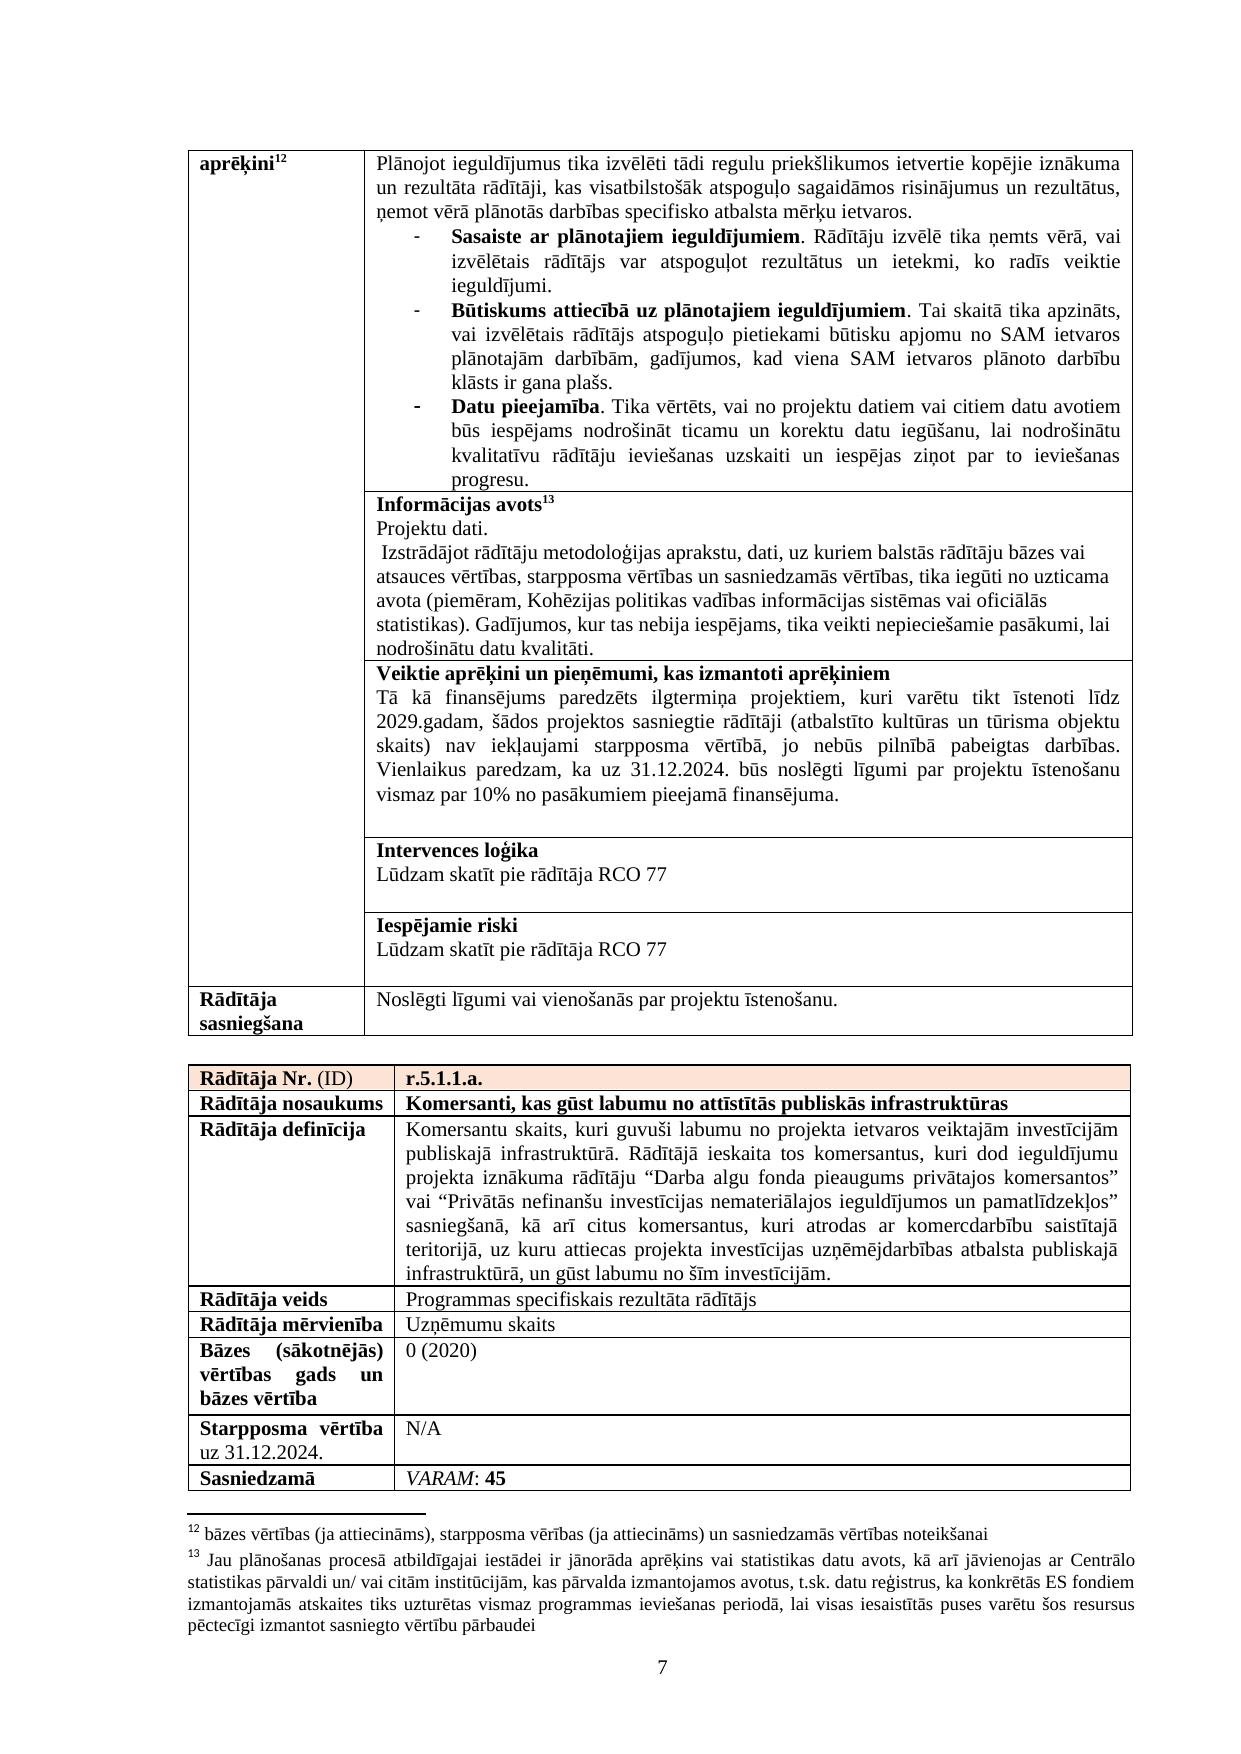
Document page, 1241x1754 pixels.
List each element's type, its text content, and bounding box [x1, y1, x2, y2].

table_cell Rādītāja mērvienība [189, 1312, 394, 1336]
table_cell Bāzes (sākotnējās) vērtības gads un bāzes vērtība [189, 1338, 394, 1414]
table_cell Uzņēmumu skaits [395, 1312, 1130, 1336]
table_cell VARAM: 45 [395, 1466, 1130, 1490]
table_cell Starpposma vērtība uz 31.12.2024. [189, 1416, 394, 1464]
table_cell Komersantu skaits, kuri guvuši labumu no projekta ietvaros veiktajām investīcijām publiskajā infrastruktūrā. Rādītājā ieskaita tos komersantus, kuri dod ieguldījumu projekta iznākuma rādītāju “Darba algu fonda pieaugums privātajos komersantos” vai “Privātās nefinanšu investīcijas nemateriālajos ieguldījumos un pamatlīdzekļos” sasniegšanā, kā arī citus komersantus, kuri atrodas ar komercdarbību saistītajā teritorijā, uz kuru attiecas projekta investīcijas uzņēmējdarbības atbalsta publiskajā infrastruktūrā, un gūst labumu no šīm investīcijām. [395, 1117, 1130, 1285]
table_cell Rādītāja nosaukums [189, 1091, 394, 1115]
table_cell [189, 151, 364, 986]
table_cell Veiktie aprēķini un pieņēmumi, kas izmantoti aprēķiniem Tā kā finansējums paredzēts ilgtermiņa projektiem, kuri varētu tikt īstenoti līdz 2029.gadam, šādos projektos sasniegtie rādītāji (atbalstīto kultūras un tūrisma objektu skaits) nav iekļaujami starpposma vērtībā, jo nebūs pilnībā pabeigtas darbības. Vienlaikus paredzam, ka uz 31.12.2024. būs noslēgti līgumi par projektu īstenošanu vismaz par 10% no pasākumiem pieejamā finansējuma. [365, 661, 1132, 837]
table_cell N/A [395, 1416, 1130, 1464]
table_cell Rādītāja sasniegšana [189, 987, 364, 1035]
table_cell Noslēgti līgumi vai vienošanās par projektu īstenošanu. [365, 987, 1132, 1035]
table_cell Rādītāja definīcija [189, 1117, 394, 1285]
table_cell Rādītāja veids [189, 1287, 394, 1311]
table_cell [365, 151, 1132, 491]
table_cell Komersanti, kas gūst labumu no attīstītās publiskās infrastruktūras [395, 1091, 1130, 1115]
table_header r.5.1.1.a. [395, 1066, 1130, 1089]
table_header Rādītāja Nr. (ID) [189, 1066, 394, 1089]
table_cell Informācijas avots Projektu dati. Izstrādājot rādītāju metodoloģijas aprakstu, dati, uz kuriem balstās rādītāju bāzes vai atsauces vērtības, starpposma vērtības un sasniedzamās vērtības, tika iegūti no uzticama avota (piemēram, Kohēzijas politikas vadības informācijas sistēmas vai oficiālās statistikas). Gadījumos, kur tas nebija iespējams, tika veikti nepieciešamie pasākumi, lai nodrošinātu datu kvalitāti. [365, 492, 1132, 660]
table_cell Iespējamie riski Lūdzam skatīt pie rādītāja RCO 77 [365, 913, 1132, 986]
table_cell Intervences loģika Lūdzam skatīt pie rādītāja RCO 77 [365, 838, 1132, 912]
table_cell Programmas specifiskais rezultāta rādītājs [395, 1287, 1130, 1311]
table_cell 0 (2020) [395, 1338, 1130, 1414]
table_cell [189, 1466, 394, 1490]
